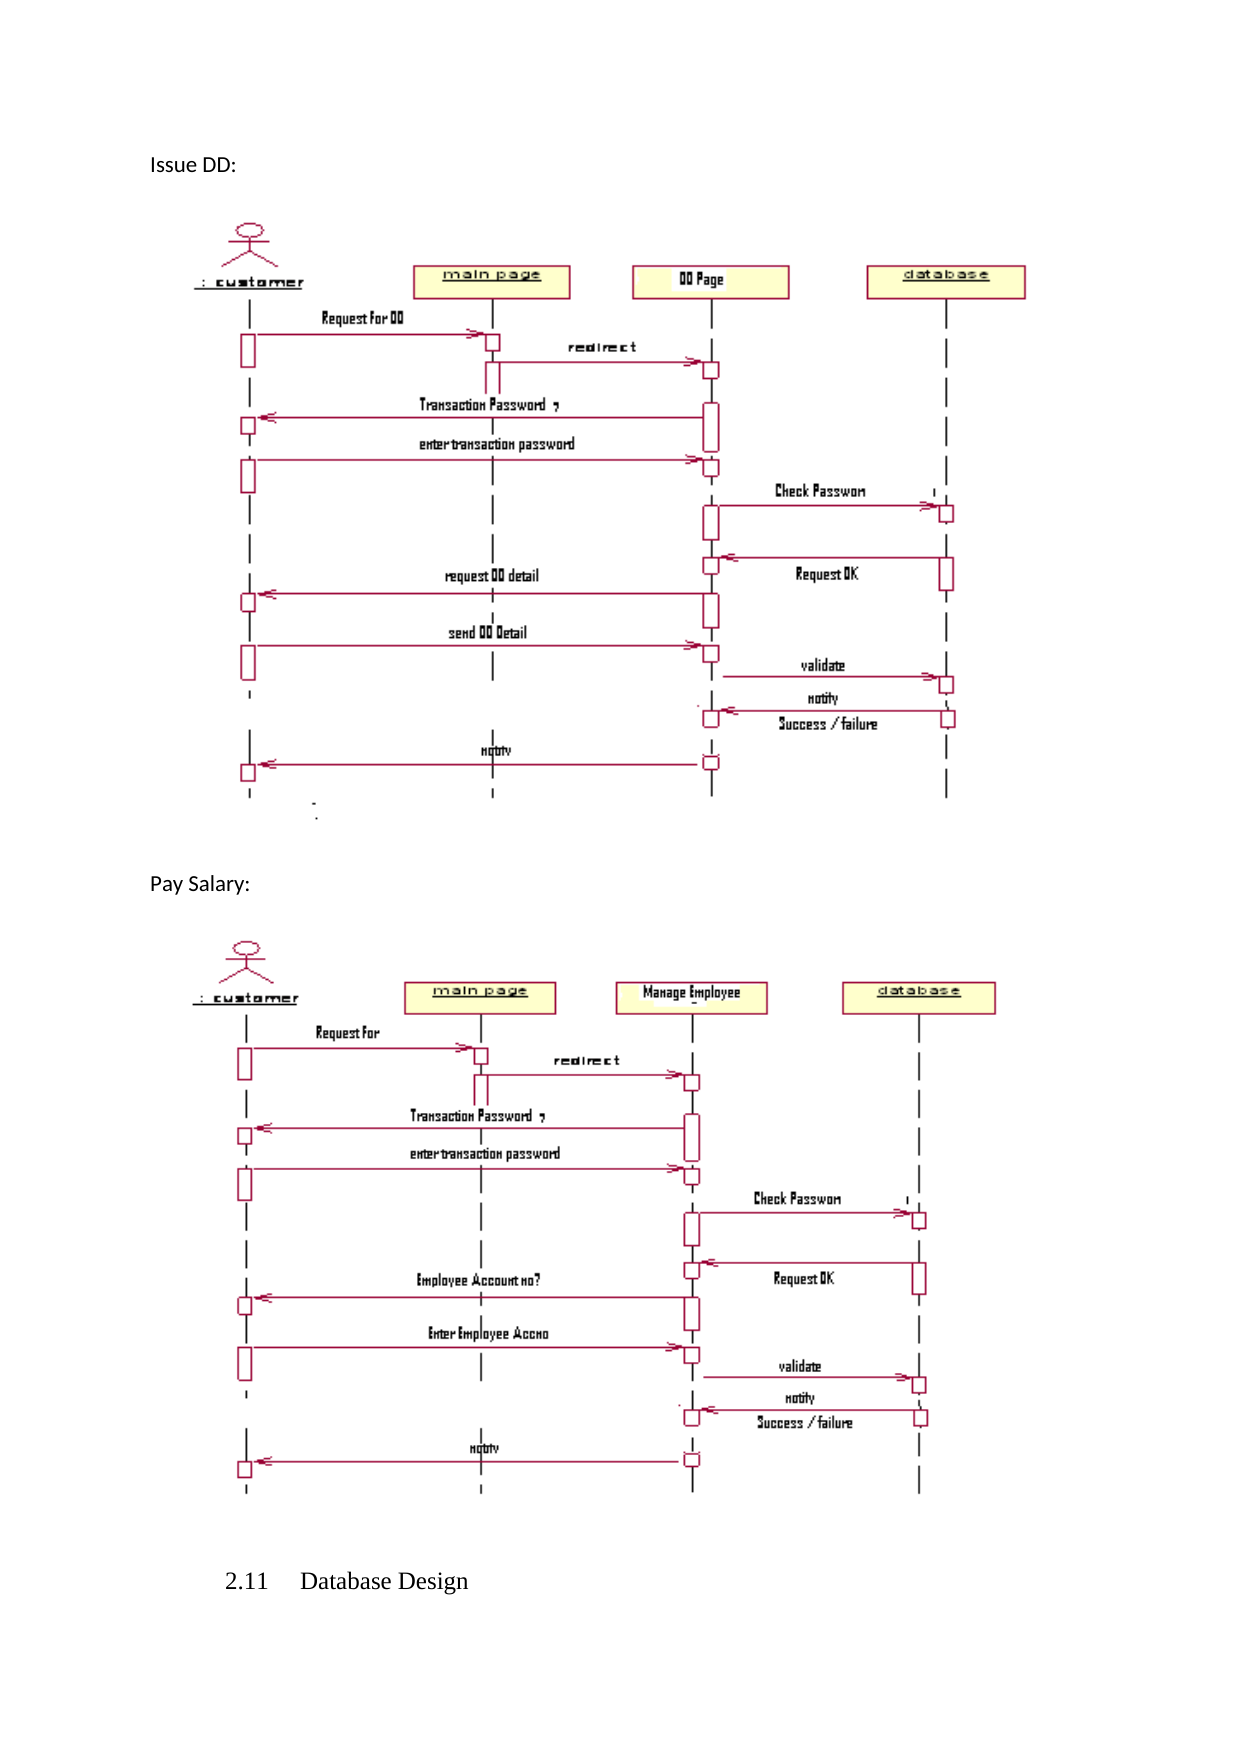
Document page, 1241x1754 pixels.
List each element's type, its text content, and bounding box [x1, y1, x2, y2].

text Pay Salary: [150, 869, 1090, 897]
picture [150, 921, 1025, 1538]
text Issue DD: [150, 150, 1090, 178]
picture [150, 203, 1057, 844]
list Database Design [225, 1566, 1090, 1595]
